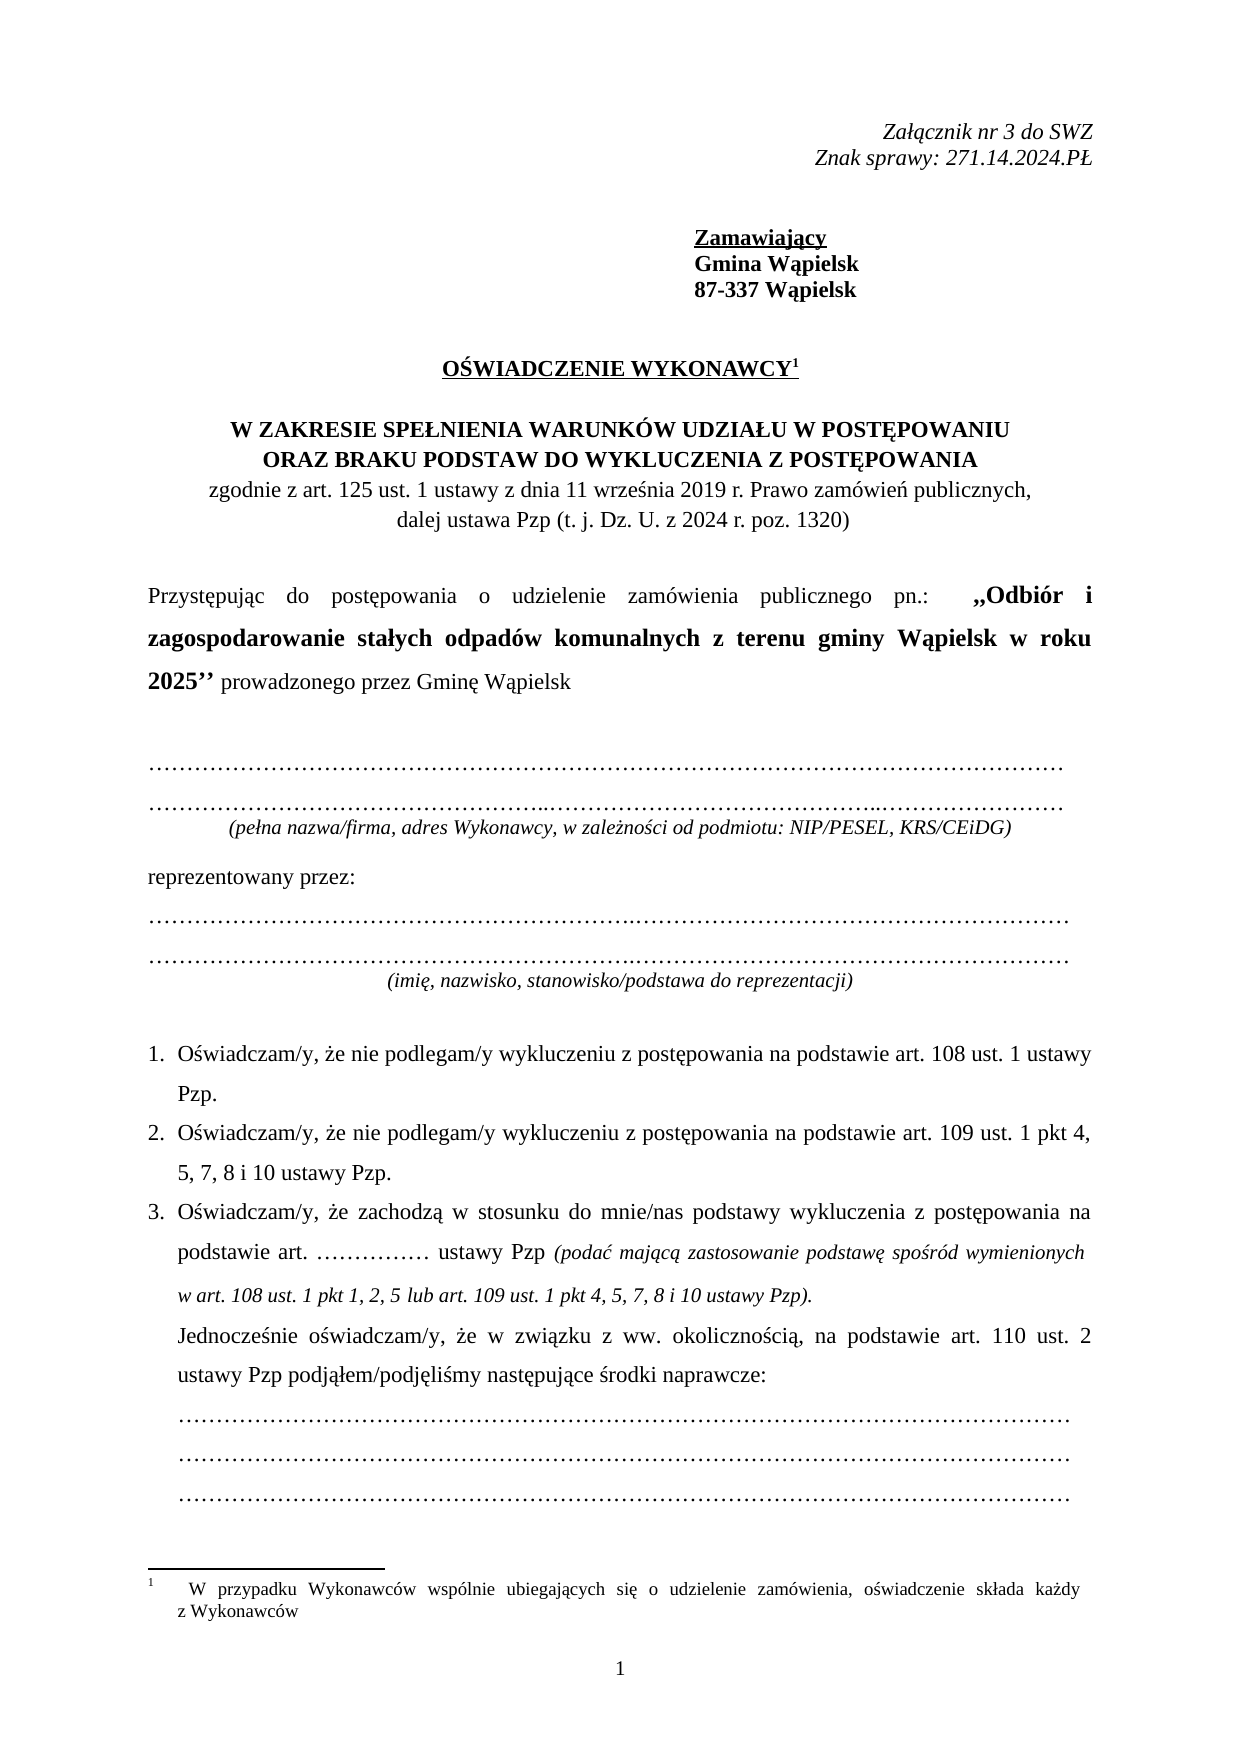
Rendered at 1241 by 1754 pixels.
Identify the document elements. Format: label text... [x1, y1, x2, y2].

text ORAZ BRAKU PODSTAW DO WYKLUCZENIA Z POSTĘPOWANIA [148, 446, 1093, 472]
text Znak sprawy: 271.14.2024.PŁ [811, 144, 1093, 171]
text ……………………………………………………….………………………………………………… [148, 942, 1093, 968]
text dalej ustawa Pzp (t. j. Dz. U. z 2024 r. poz. 1320) [148, 506, 1093, 533]
text (imię, nazwisko, stanowisko/podstawa do reprezentacji) [148, 968, 1093, 992]
text W ZAKRESIE SPEŁNIENIA WARUNKÓW UDZIAŁU W POSTĘPOWANIU [148, 416, 1093, 442]
list Oświadczam/y, że zachodzą w stosunku do mnie/nas podstawy wykluczenia z postępowania na podstawie art. …………… ustawy Pzp (podać mającą zastosowanie podstawę spośród wymienionych w art. 108 ust. 1 pkt 1, 2, 5 lub art. 109 ust. 1 pkt 4, 5, 7, 8 i 10 ustawy Pzp). [148, 1198, 1093, 1307]
text OŚWIADCZENIE WYKONAWCY [148, 355, 1093, 382]
text reprezentowany przez: [148, 863, 1093, 889]
text Gmina Wąpielsk [148, 250, 1093, 276]
text zgodnie z art. 125 ust. 1 ustawy z dnia 11 września 2019 r. Prawo zamówień publicznych, [148, 476, 1093, 502]
text 87-337 Wąpielsk [148, 276, 1093, 303]
text ……………………………………………………….………………………………………………… [148, 902, 1093, 929]
text Załącznik nr 3 do SWZ [811, 118, 1093, 144]
text Jednocześnie oświadczam/y, że w związku z ww. okolicznością, na podstawie art. 110 ust. 2 ustawy Pzp podjąłem/podjęliśmy następujące środki naprawcze: [177, 1322, 1093, 1388]
list Oświadczam/y, że nie podlegam/y wykluczeniu z postępowania na podstawie art. 108 ust. 1 ustawy Pzp. [148, 1041, 1093, 1106]
text ……………………………………………..……………………………………..…………………… [148, 788, 1093, 815]
text Przystępując do postępowania o udzielenie zamówienia publicznego pn.: ,,Odbiór i zagospodarowanie stałych odpadów komunalnych z terenu gminy Wąpielsk w roku 2025’’ prowadzonego przez Gminę Wąpielsk [148, 580, 1093, 695]
list Oświadczam/y, że nie podlegam/y wykluczeniu z postępowania na podstawie art. 109 ust. 1 pkt 4, 5, 7, 8 i 10 ustawy Pzp. [148, 1119, 1093, 1185]
text ………………………………………………………………………………………………………… [148, 749, 1093, 775]
text Zamawiający [148, 223, 1093, 250]
text ……………………………………………………………………………………………………………………………………………………………………………………………………………………………………………………………………………………………………………………… [177, 1401, 1093, 1506]
text (pełna nazwa/firma, adres Wykonawcy, w zależności od podmiotu: NIP/PESEL, KRS/CEiDG) [148, 815, 1093, 839]
